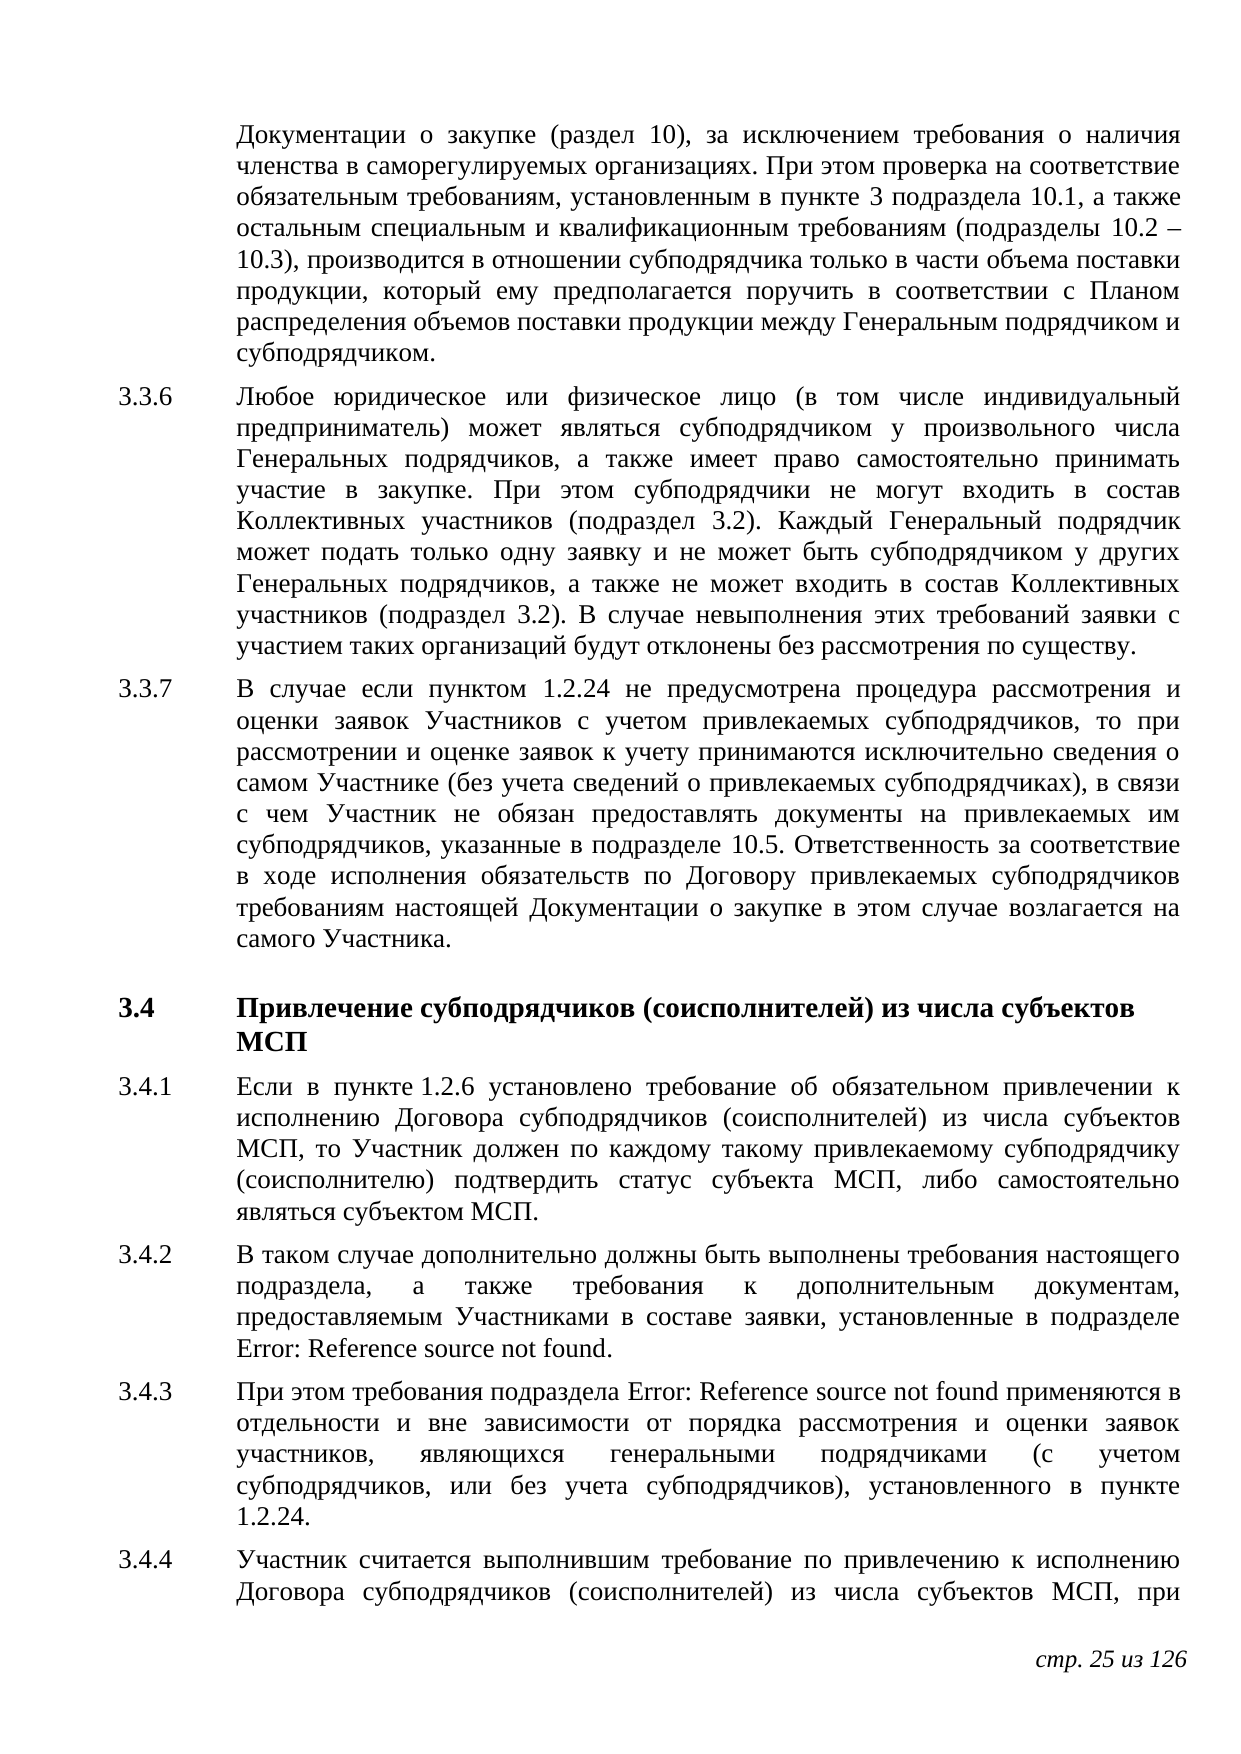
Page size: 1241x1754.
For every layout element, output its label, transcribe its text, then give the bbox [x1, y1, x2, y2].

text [118, 118, 1181, 367]
text В случае если пунктом 1.2.24 не предусмотрена процедура рассмотрения и оценки заявок Участников с учетом привлекаемых субподрядчиков, то при рассмотрении и оценке заявок к учету принимаются исключительно сведения о самом Участнике (без учета сведений о привлекаемых субподрядчиках), в связи с чем Участник не обязан предоставлять документы на привлекаемых им субподрядчиков, указанные в подразделе 10.5. Ответственность за соответствие в ходе исполнения обязательств по Договору привлекаемых субподрядчиков требованиям настоящей Документации о закупке в этом случае возлагается на самого Участника. [118, 673, 1181, 953]
text При этом требования подраздела 10.6 применяются в отдельности и вне зависимости от порядка рассмотрения и оценки заявок участников, являющихся генеральными подрядчиками (с учетом субподрядчиков, или без учета субподрядчиков), установленного в пункте 1.2.24. [118, 1375, 1181, 1531]
text В таком случае дополнительно должны быть выполнены требования настоящего подраздела, а также требования к дополнительным документам, предоставляемым Участниками в составе заявки, установленные в подразделе 10.6. [118, 1238, 1181, 1363]
text Любое юридическое или физическое лицо (в том числе индивидуальный предприниматель) может являться субподрядчиком у произвольного числа Генеральных подрядчиков, а также имеет право самостоятельно принимать участие в закупке. При этом субподрядчики не могут входить в состав Коллективных участников (подраздел 3.2). Каждый Генеральный подрядчик может подать только одну заявку и не может быть субподрядчиком у других Генеральных подрядчиков, а также не может входить в состав Коллективных участников (подраздел 3.2). В случае невыполнения этих требований заявки с участием таких организаций будут отклонены без рассмотрения по существу. [118, 380, 1181, 660]
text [118, 1543, 1181, 1606]
text Если в пункте 1.2.6 установлено требование об обязательном привлечении к исполнению Договора субподрядчиков (соисполнителей) из числа субъектов МСП, то Участник должен по каждому такому привлекаемому субподрядчику (соисполнителю) подтвердить статус субъекта МСП, либо самостоятельно являться субъектом МСП. [118, 1070, 1181, 1226]
subtitle Привлечение субподрядчиков (соисполнителей) из числа субъектов МСП [118, 990, 1181, 1057]
